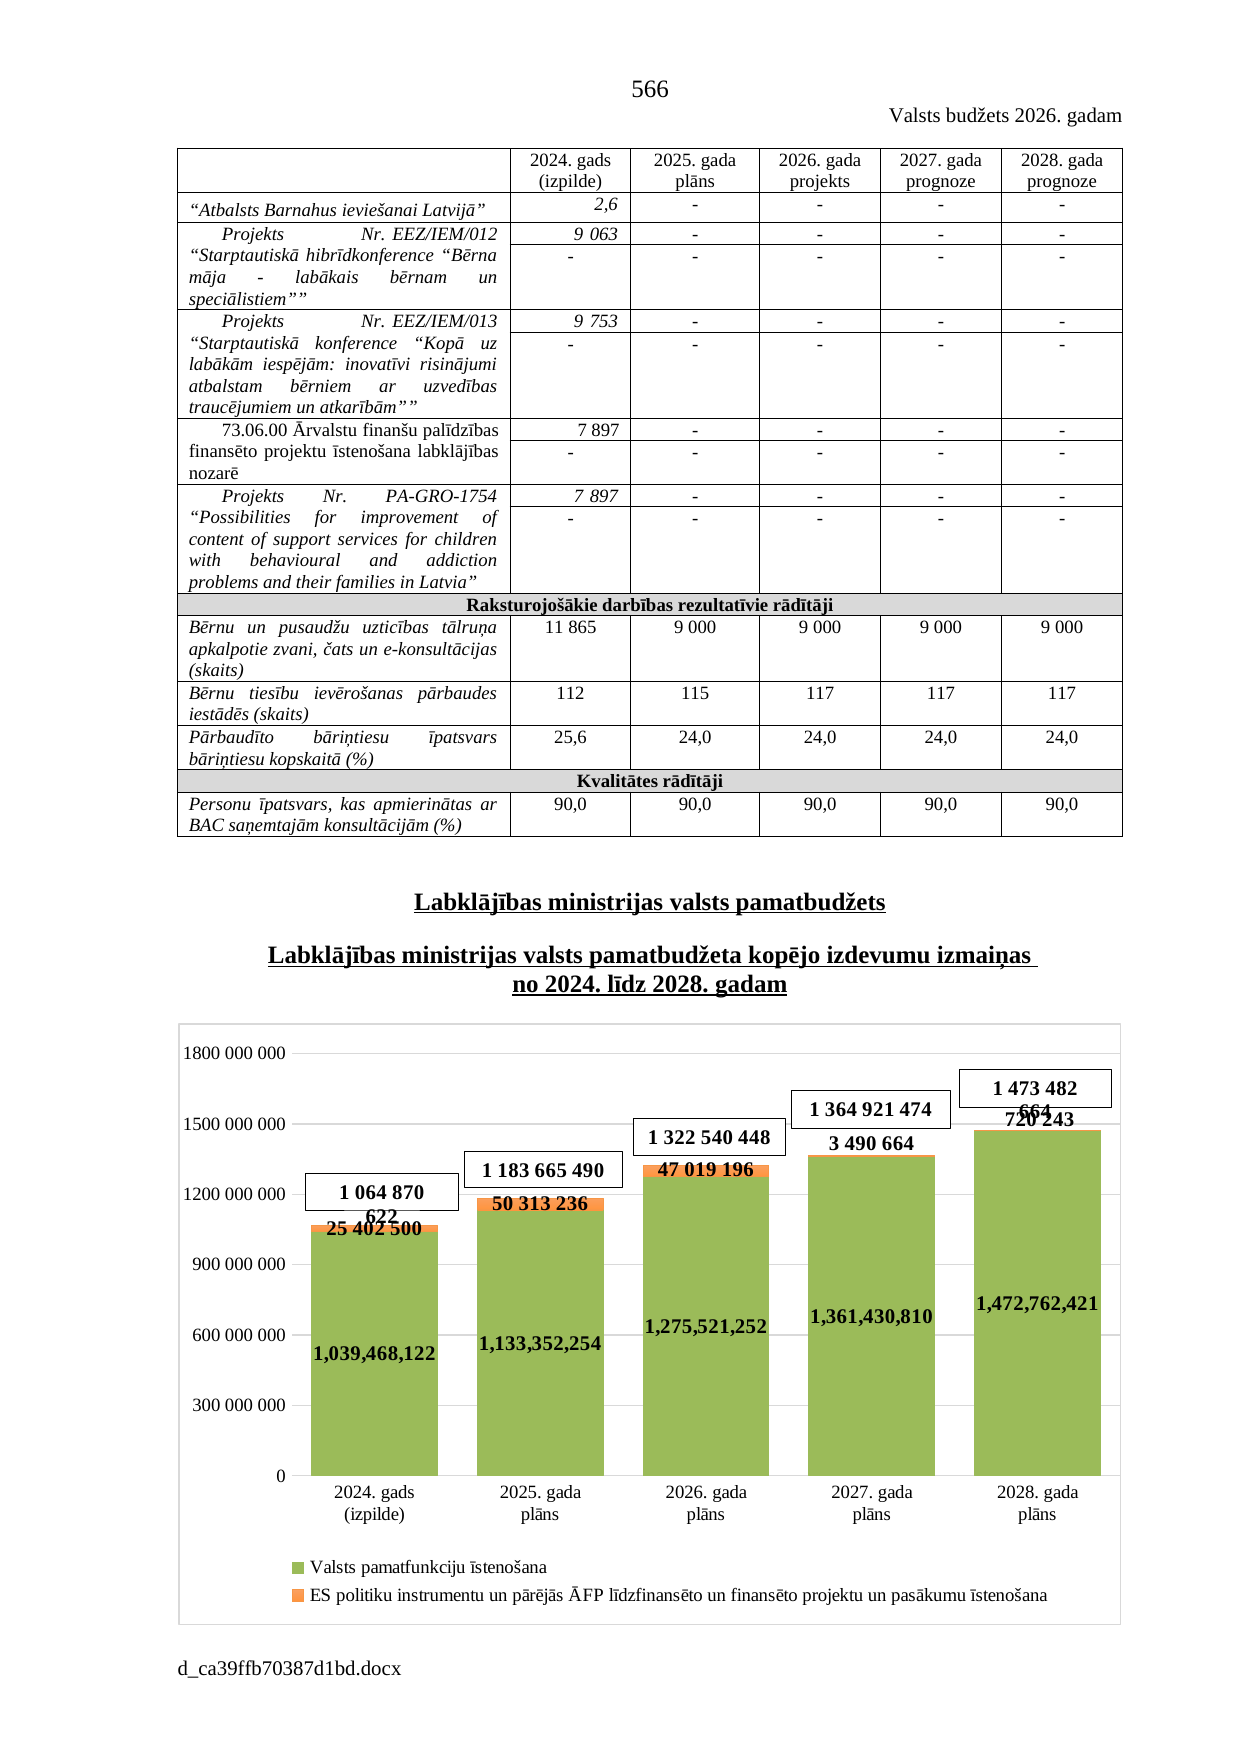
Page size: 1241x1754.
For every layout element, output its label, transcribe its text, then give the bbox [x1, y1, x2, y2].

table_cell - [1002, 441, 1122, 483]
table_cell - [881, 223, 1001, 244]
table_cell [178, 193, 510, 222]
table_cell 73.06.00 Ārvalstu finanšu palīdzības finansēto projektu īstenošana labklājības nozarē [178, 419, 510, 483]
table_cell - [631, 245, 759, 309]
table_cell 9 063 [511, 223, 630, 244]
table_cell 24,0 [631, 726, 759, 769]
table_cell - [760, 419, 880, 440]
table_cell Projekts Nr. PA-GRO-1754 “Possibilities for improvement of content of support services for children with behavioural and addiction problems and their families in Latvia” [178, 485, 510, 592]
table_header 2024. gads (izpilde) [511, 149, 630, 192]
table_cell - [881, 333, 1001, 418]
table_cell - [511, 441, 630, 483]
text Labklājības ministrijas valsts pamatbudžeta kopējo izdevumu izmaiņas [177, 941, 1122, 969]
table_cell - [511, 333, 630, 418]
table_cell - [631, 507, 759, 592]
table_cell 117 [881, 682, 1001, 725]
table_cell 115 [631, 682, 759, 725]
table_header [178, 149, 510, 192]
table_cell 24,0 [1002, 726, 1122, 769]
table_cell - [881, 507, 1001, 592]
table_cell - [631, 419, 759, 440]
table_cell - [760, 333, 880, 418]
table_cell - [511, 507, 630, 592]
table_cell - [760, 485, 880, 506]
table_cell - [1002, 310, 1122, 332]
table_cell - [881, 441, 1001, 483]
table_cell - [631, 333, 759, 418]
table_cell - [1002, 245, 1122, 309]
table_cell - [631, 441, 759, 483]
table_cell Personu īpatsvars, kas apmierinātas ar BAC saņemtajām konsultācijām (%) [178, 793, 510, 836]
table_cell - [760, 193, 880, 222]
table_cell 24,0 [881, 726, 1001, 769]
table_cell - [881, 193, 1001, 222]
table_header 2025. gada plāns [631, 149, 759, 192]
table_cell 25,6 [511, 726, 630, 769]
table_cell 2,6 [511, 193, 630, 222]
table_cell - [1002, 485, 1122, 506]
table_cell 90,0 [760, 793, 880, 836]
table_cell 90,0 [881, 793, 1001, 836]
table_cell Raksturojošākie darbības rezultatīvie rādītāji [178, 594, 1122, 615]
table_cell Kvalitātes rādītāji [178, 770, 1122, 792]
table_cell - [881, 419, 1001, 440]
table_cell - [1002, 193, 1122, 222]
table_cell - [881, 310, 1001, 332]
table_cell - [1002, 419, 1122, 440]
table_cell 9 753 [511, 310, 630, 332]
table_cell 7 897 [511, 419, 630, 440]
text no 2024. līdz 2028. gadam [177, 969, 1122, 998]
table_cell 90,0 [511, 793, 630, 836]
table_cell - [631, 223, 759, 244]
table_cell - [760, 245, 880, 309]
table_cell - [631, 485, 759, 506]
table_header 2028. gada prognoze [1002, 149, 1122, 192]
table_cell - [760, 223, 880, 244]
table_cell 9 000 [881, 616, 1001, 681]
table_cell 90,0 [631, 793, 759, 836]
table_cell - [760, 507, 880, 592]
table_cell 117 [1002, 682, 1122, 725]
table_cell - [760, 441, 880, 483]
table_cell 11 865 [511, 616, 630, 681]
table_cell - [631, 310, 759, 332]
table_cell - [631, 193, 759, 222]
table_cell 7 897 [511, 485, 630, 506]
table_cell 9 000 [631, 616, 759, 681]
table_cell 90,0 [1002, 793, 1122, 836]
table_cell 9 000 [760, 616, 880, 681]
table_cell Bērnu tiesību ievērošanas pārbaudes iestādēs (skaits) [178, 682, 510, 725]
table_cell - [881, 245, 1001, 309]
table_cell - [1002, 507, 1122, 592]
table_cell - [881, 485, 1001, 506]
table_cell 9 000 [1002, 616, 1122, 681]
table_header 2026. gada projekts [760, 149, 880, 192]
table_cell - [760, 310, 880, 332]
table_cell Projekts Nr. EEZ/IEM/013 “Starptautiskā konference “Kopā uz labākām iespējām: inovatīvi risinājumi atbalstam bērniem ar uzvedības traucējumiem un atkarībām”” [178, 310, 510, 418]
table_header 2027. gada prognoze [881, 149, 1001, 192]
table_cell Bērnu un pusaudžu uzticības tālruņa apkalpotie zvani, čats un e-konsultācijas (skaits) [178, 616, 510, 681]
table_cell 24,0 [760, 726, 880, 769]
table_cell 112 [511, 682, 630, 725]
table_cell - [511, 245, 630, 309]
table_cell - [1002, 333, 1122, 418]
table_cell Pārbaudīto bāriņtiesu īpatsvars bāriņtiesu kopskaitā (%) [178, 726, 510, 769]
text Labklājības ministrijas valsts pamatbudžets [177, 887, 1122, 916]
table_cell - [1002, 223, 1122, 244]
table_cell Projekts Nr. EEZ/IEM/012 “Starptautiskā hibrīdkonference “Bērna māja - labākais bērnam un speciālistiem”” [178, 223, 510, 309]
table_cell 117 [760, 682, 880, 725]
